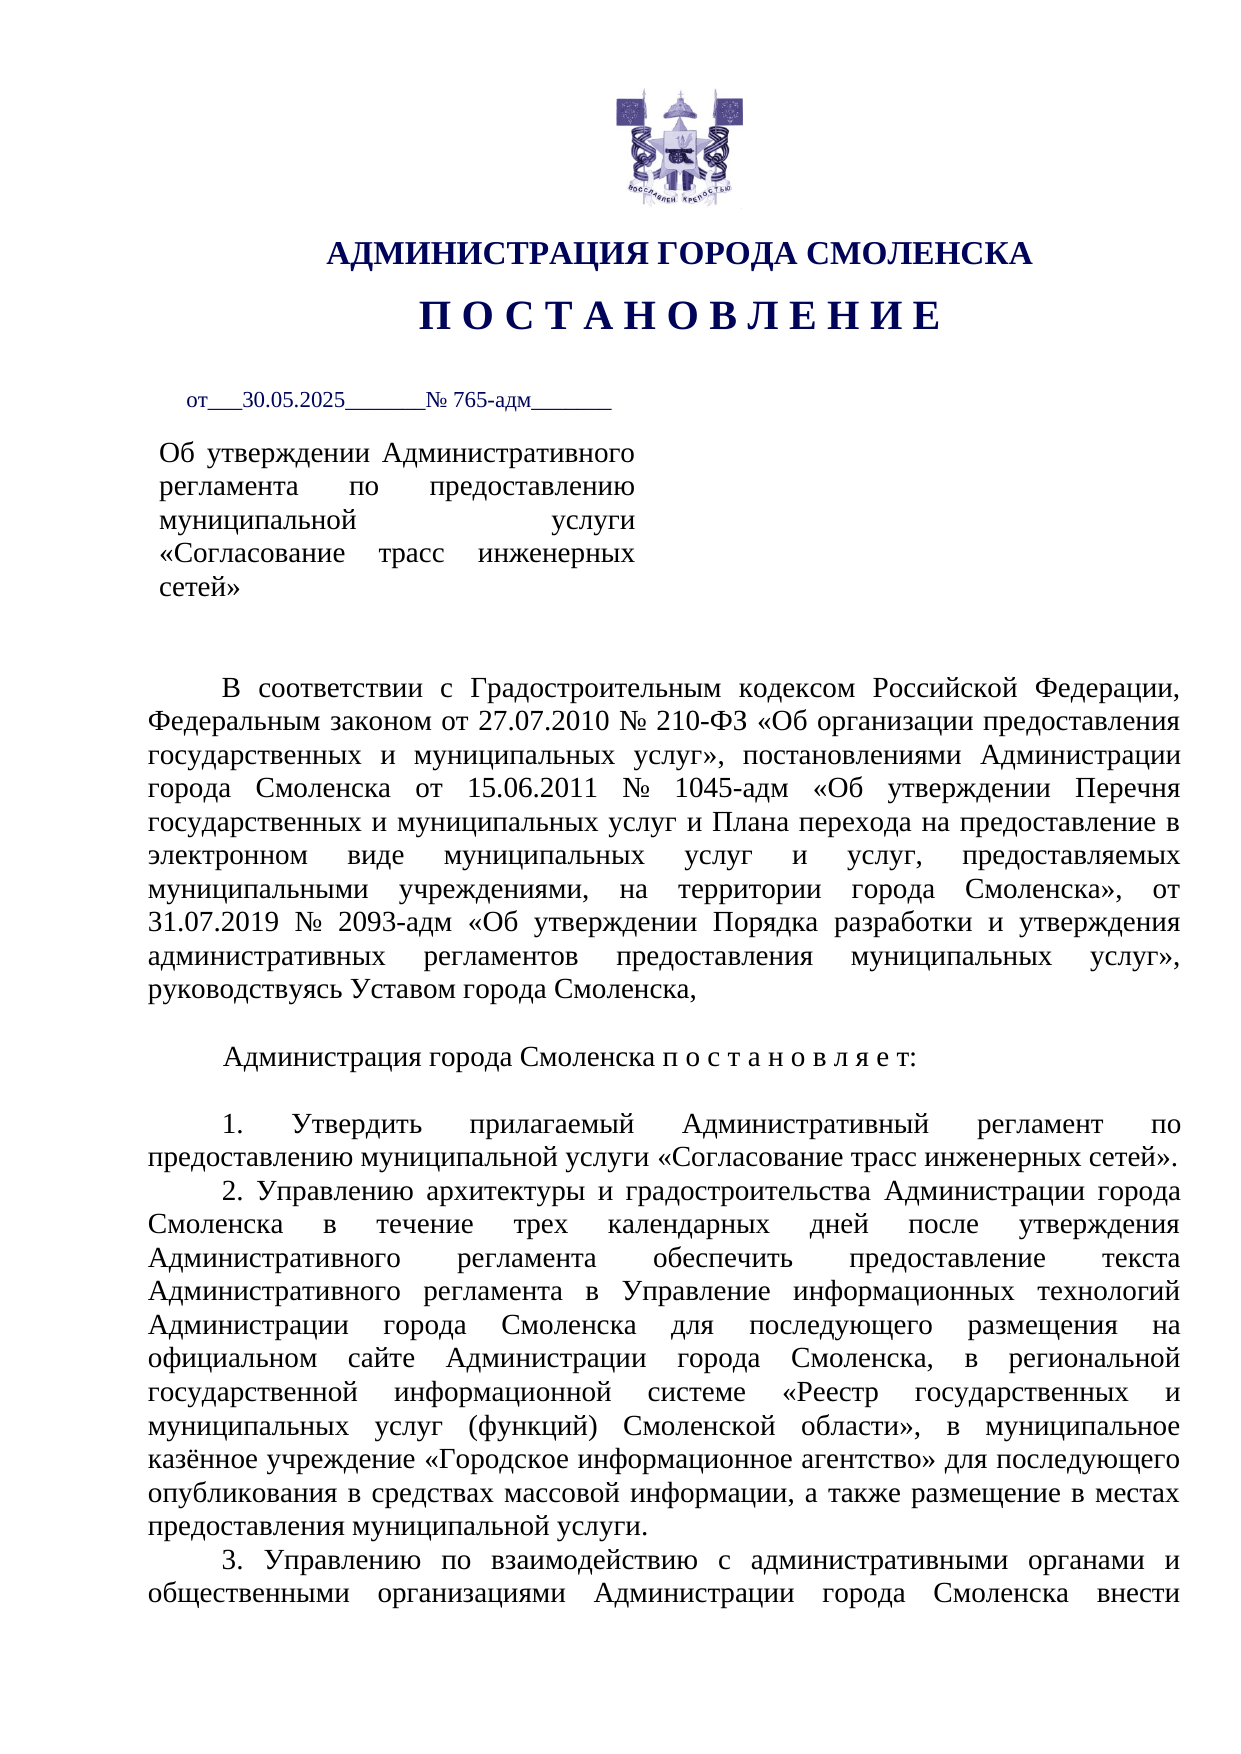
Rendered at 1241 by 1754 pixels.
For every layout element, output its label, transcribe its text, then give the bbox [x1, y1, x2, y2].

text Администрация города Смоленска п о с т а н о в л я е т: [148, 1039, 1181, 1072]
text 1. Утвердить прилагаемый Административный регламент по предоставлению муниципальной услуги «Согласование трасс инженерных сетей». [148, 1106, 1181, 1173]
text П О С Т А Н О В Л Е Н И Е [186, 291, 1173, 338]
text АДМИНИСТРАЦИЯ ГОРОДА СМОЛЕНСКА [186, 233, 1173, 271]
picture [616, 88, 743, 209]
text В соответствии с Градостроительным кодексом Российской Федерации, Федеральным законом от 27.07.2010 № 210-ФЗ «Об организации предоставления государственных и муниципальных услуг», постановлениями Администрации города Смоленска от 15.06.2011 № 1045-адм «Об утверждении Перечня государственных и муниципальных услуг и Плана перехода на предоставление в электронном виде муниципальных услуг и услуг, предоставляемых муниципальными учреждениями, на территории города Смоленска», от 31.07.2019 № 2093-адм «Об утверждении Порядка разработки и утверждения административных регламентов предоставления муниципальных услуг», руководствуясь Уставом города Смоленска, [148, 670, 1181, 1005]
text 2. Управлению архитектуры и градостроительства Администрации города Смоленска в течение трех календарных дней после утверждения Административного регламента обеспечить предоставление текста Административного регламента в Управление информационных технологий Администрации города Смоленска для последующего размещения на официальном сайте Администрации города Смоленска, в региональной государственной информационной системе «Реестр государственных и муниципальных услуг (функций) Смоленской области», в муниципальное казённое учреждение «Городское информационное агентство» для последующего опубликования в средствах массовой информации, а также размещение в местах предоставления муниципальной услуги. [148, 1173, 1181, 1542]
table_header Об утверждении Административного регламента по предоставлению муниципальной услуги «Согласование трасс инженерных сетей» [148, 435, 646, 636]
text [148, 1542, 1181, 1609]
text от___30.05.2025_______№ 765-адм_______ [186, 386, 1173, 413]
